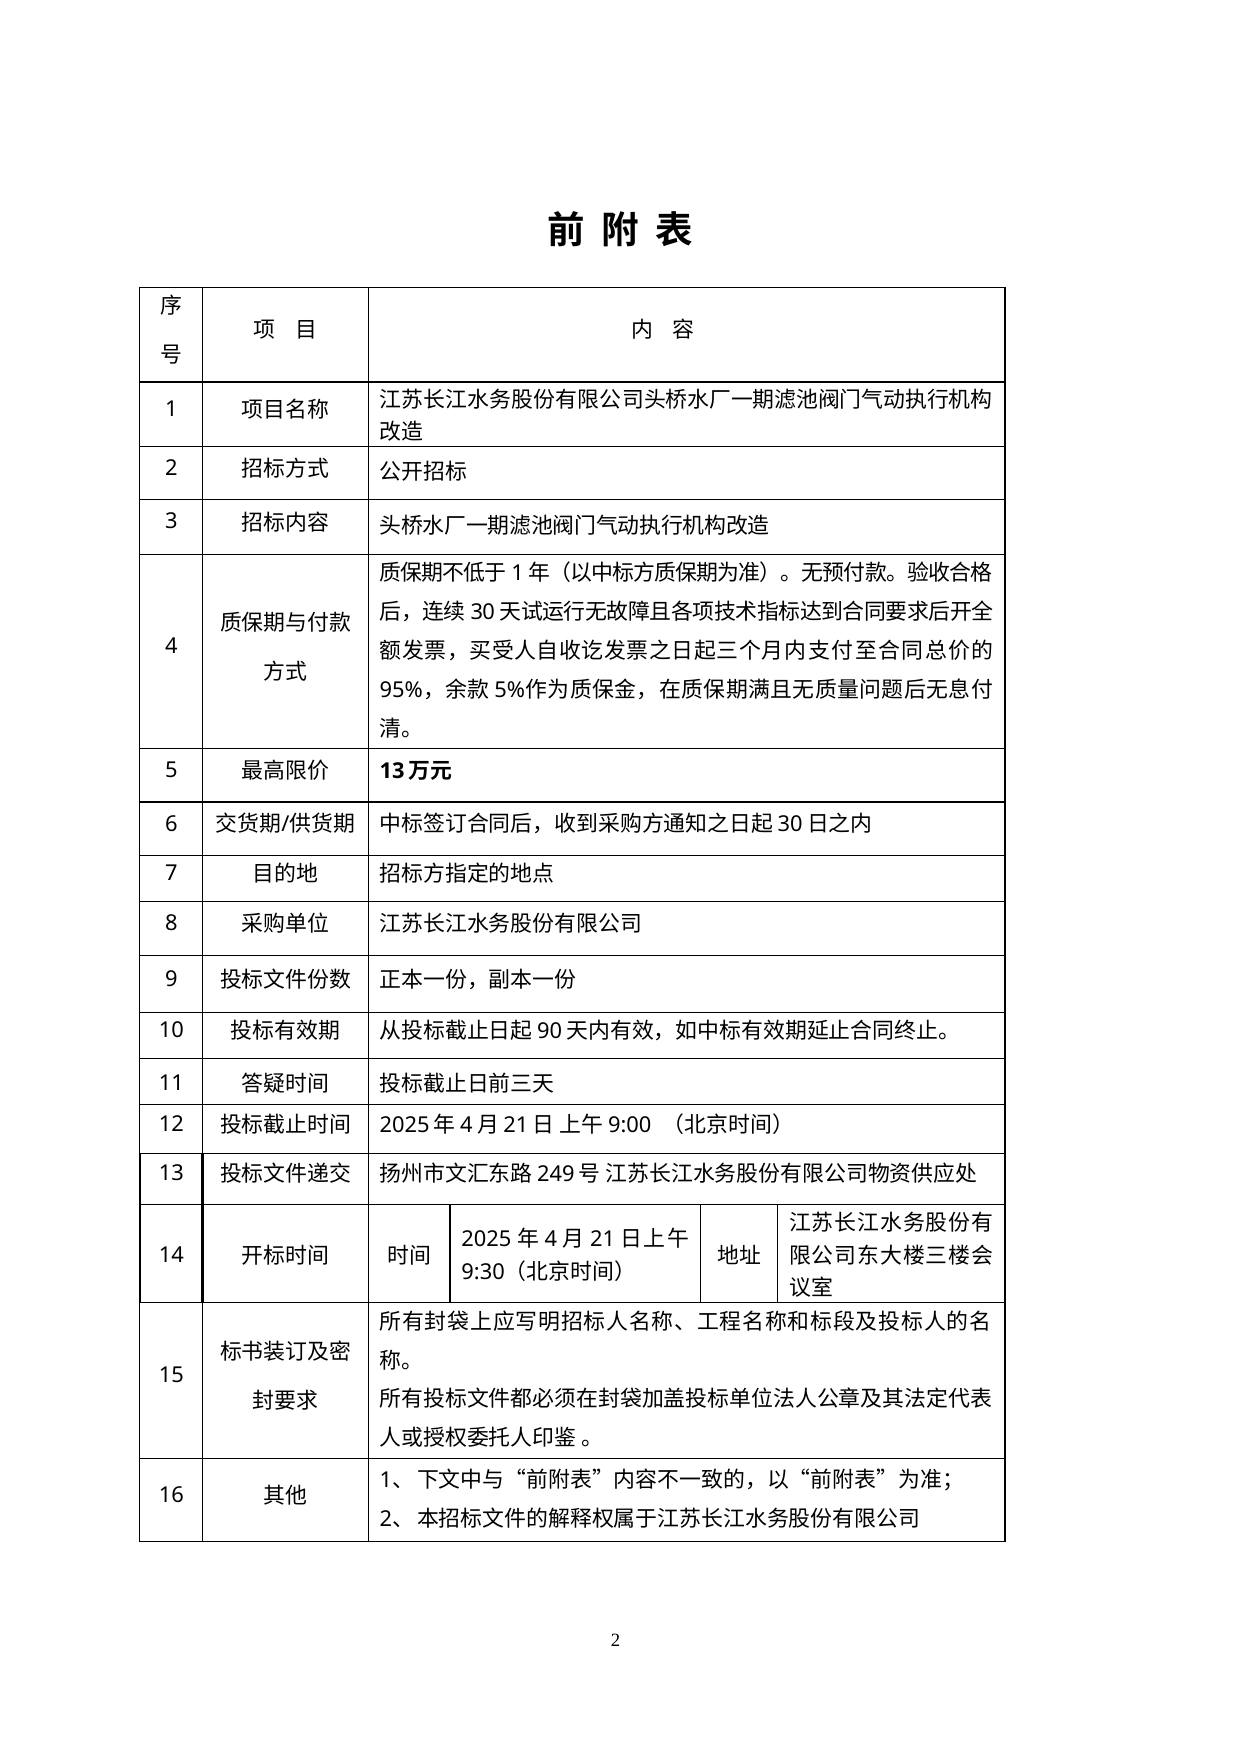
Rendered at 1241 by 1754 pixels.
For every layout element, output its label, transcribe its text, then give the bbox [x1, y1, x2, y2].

table_cell 下文中与“前附表”内容不一致的，以“前附表”为准； 本招标文件的解释权属于江苏长江水务股份有限公司 [369, 1459, 1004, 1541]
table_cell 项目名称 [203, 383, 368, 446]
table_header 序号 [140, 288, 202, 381]
table_cell 最高限价 [203, 749, 368, 801]
table_cell 8 [140, 902, 202, 955]
table_cell 5 [140, 749, 202, 801]
table_cell 交货期/供货期 [203, 803, 368, 855]
table_cell 开标时间 [204, 1205, 368, 1302]
table_cell 地址 [701, 1205, 777, 1302]
table_cell 公开招标 [369, 447, 1004, 499]
table_cell 采购单位 [203, 902, 368, 955]
table_cell 中标签订合同后，收到采购方通知之日起30日之内 [369, 803, 1004, 855]
table_cell 投标截止日前三天 [369, 1059, 1004, 1104]
table_cell 江苏长江水务股份有限公司 [369, 902, 1004, 955]
table_cell 质保期不低于1年（以中标方质保期为准）。无预付款。验收合格后，连续30天试运行无故障且各项技术指标达到合同要求后开全额发票，买受人自收讫发票之日起三个月内支付至合同总价的95%，余款5%作为质保金，在质保期满且无质量问题后无息付清。 [369, 555, 1004, 748]
table_cell 1 [140, 383, 202, 446]
table_cell 3 [140, 500, 202, 554]
table_cell 2025年4月21日 上午 9:00 （北京时间） [369, 1105, 1004, 1152]
table_cell 正本一份，副本一份 [369, 956, 1004, 1012]
table_cell 13万元 [369, 749, 1004, 801]
table_header 内 容 [369, 288, 1004, 381]
table_cell 扬州市文汇东路249号 江苏长江水务股份有限公司物资供应处 [369, 1154, 1004, 1204]
table_cell 6 [140, 803, 202, 855]
table_cell 13 [141, 1154, 201, 1204]
table_cell 投标文件份数 [203, 956, 368, 1012]
table_cell 2025年4月21日上午 9:30（北京时间） [451, 1205, 700, 1302]
table_cell 12 [140, 1105, 202, 1152]
table_cell 投标文件递交 [204, 1154, 368, 1204]
table_cell 质保期与付款方式 [203, 555, 368, 748]
table_cell 目的地 [203, 856, 368, 901]
table_cell 招标方式 [203, 447, 368, 499]
table_cell 从投标截止日起90天内有效，如中标有效期延止合同终止。 [369, 1013, 1004, 1058]
table_cell 答疑时间 [203, 1059, 368, 1104]
table_cell 时间 [369, 1205, 449, 1302]
table_cell 头桥水厂一期滤池阀门气动执行机构改造 [369, 500, 1004, 554]
table_cell 11 [140, 1059, 202, 1104]
table_cell 9 [140, 956, 202, 1012]
table_cell 所有封袋上应写明招标人名称、工程名称和标段及投标人的名称。 所有投标文件都必须在封袋加盖投标单位法人公章及其法定代表人或授权委托人印鉴 。 [369, 1303, 1004, 1457]
table_cell 14 [141, 1205, 201, 1302]
table_cell 2 [140, 447, 202, 499]
table_header 项 目 [203, 288, 368, 381]
table_cell 16 [140, 1459, 202, 1541]
table_cell 投标有效期 [203, 1013, 368, 1058]
table_cell 招标内容 [203, 500, 368, 554]
table_cell 4 [140, 555, 202, 748]
text 前 附 表 [187, 194, 1053, 259]
table_cell 10 [140, 1013, 202, 1058]
table_cell 7 [140, 856, 202, 901]
table_cell 其他 [203, 1459, 368, 1541]
table_cell 招标方指定的地点 [369, 856, 1004, 901]
table_cell 标书装订及密封要求 [203, 1303, 368, 1457]
table_cell 江苏长江水务股份有限公司头桥水厂一期滤池阀门气动执行机构改造 [369, 383, 1004, 446]
table_cell 15 [140, 1303, 202, 1457]
table_cell 江苏长江水务股份有限公司东大楼三楼会议室 [778, 1205, 1004, 1302]
table_cell 投标截止时间 [203, 1105, 368, 1152]
